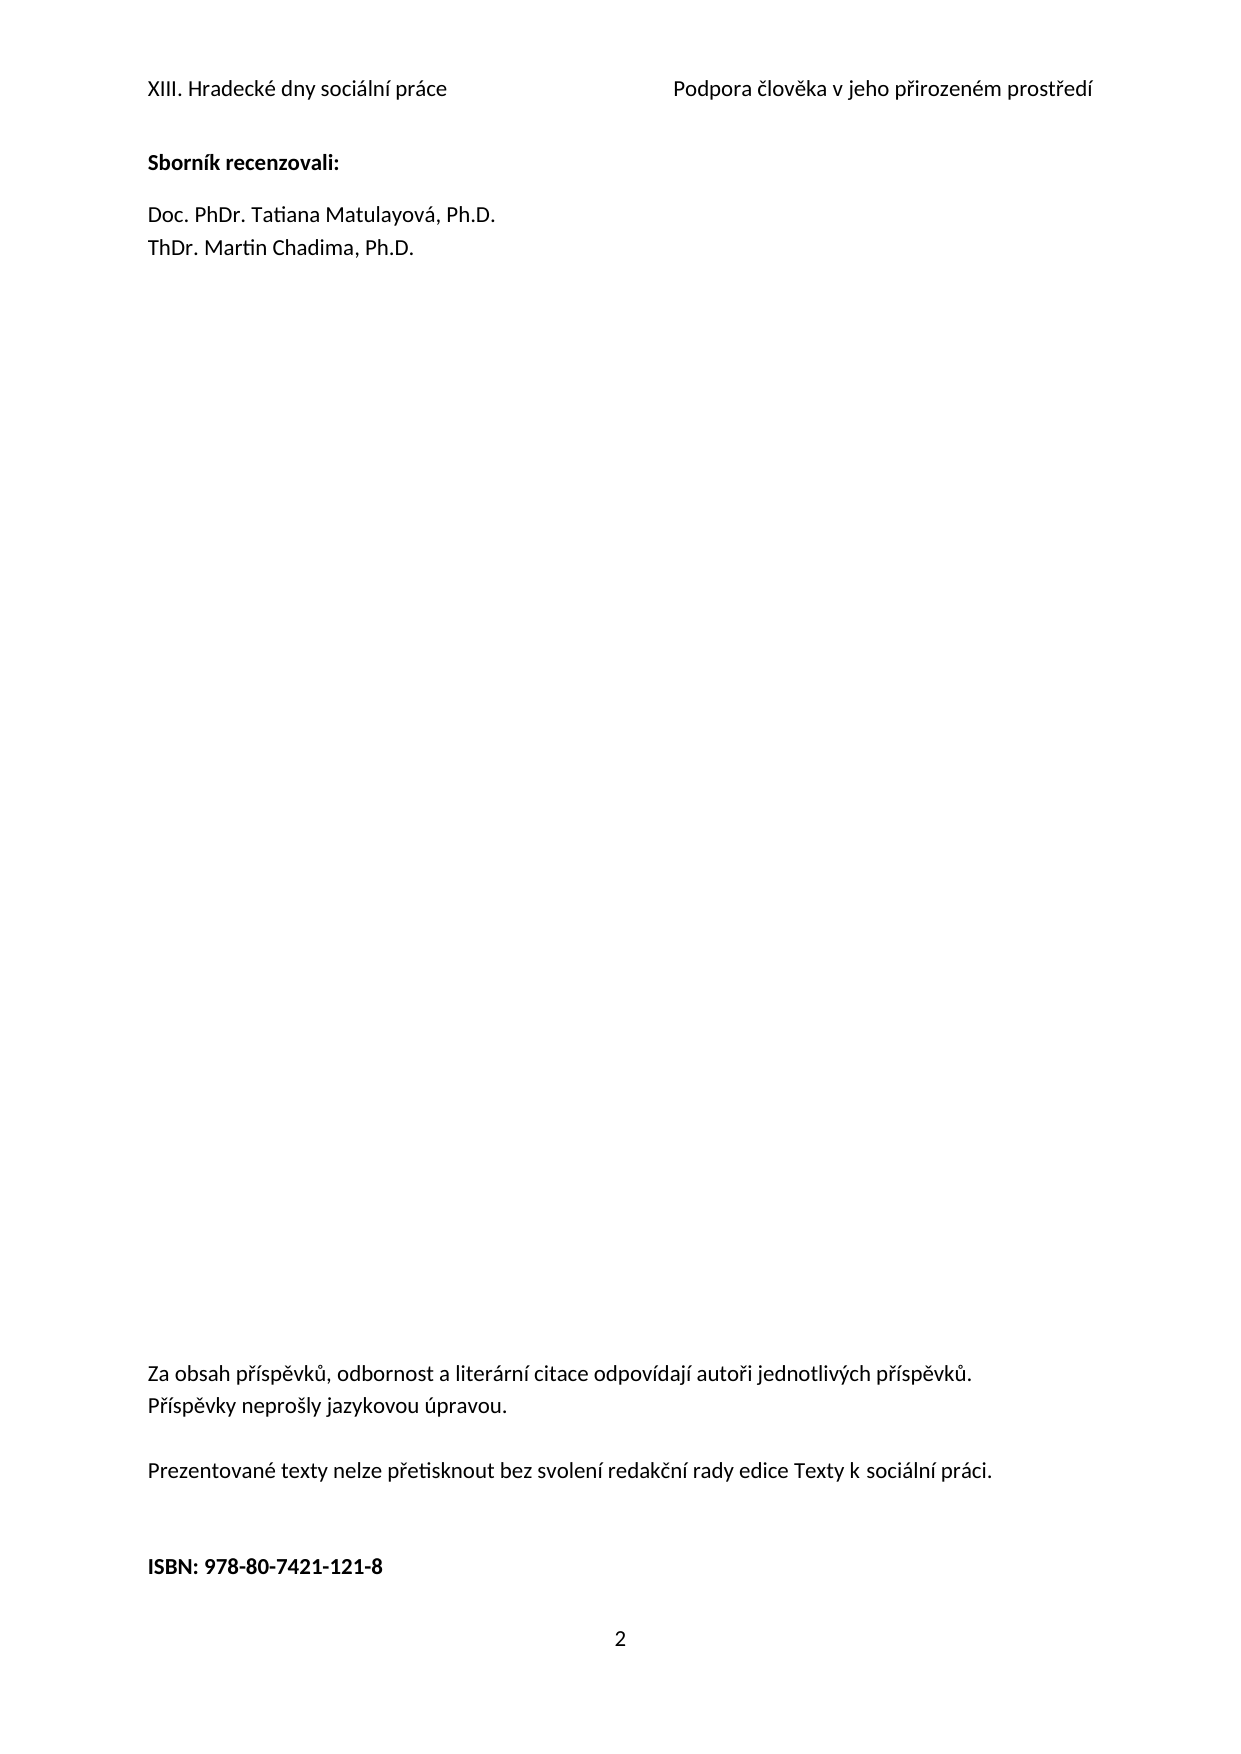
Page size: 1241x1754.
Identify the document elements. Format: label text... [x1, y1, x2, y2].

text Příspěvky neprošly jazykovou úpravou. [148, 1392, 1093, 1419]
text Doc. PhDr. Tatiana Matulayová, Ph.D. [148, 201, 1093, 229]
text ISBN: 978-80-7421-121-8 [148, 1552, 1093, 1581]
text Za obsah příspěvků, odbornost a literární citace odpovídají autoři jednotlivých příspěvků. [148, 1359, 1093, 1387]
text Sborník recenzovali: [148, 148, 1093, 176]
text Prezentované texty nelze přetisknout bez svolení redakční rady edice Texty k sociální práci. [148, 1456, 1093, 1484]
text ThDr. Martin Chadima, Ph.D. [148, 233, 1093, 261]
